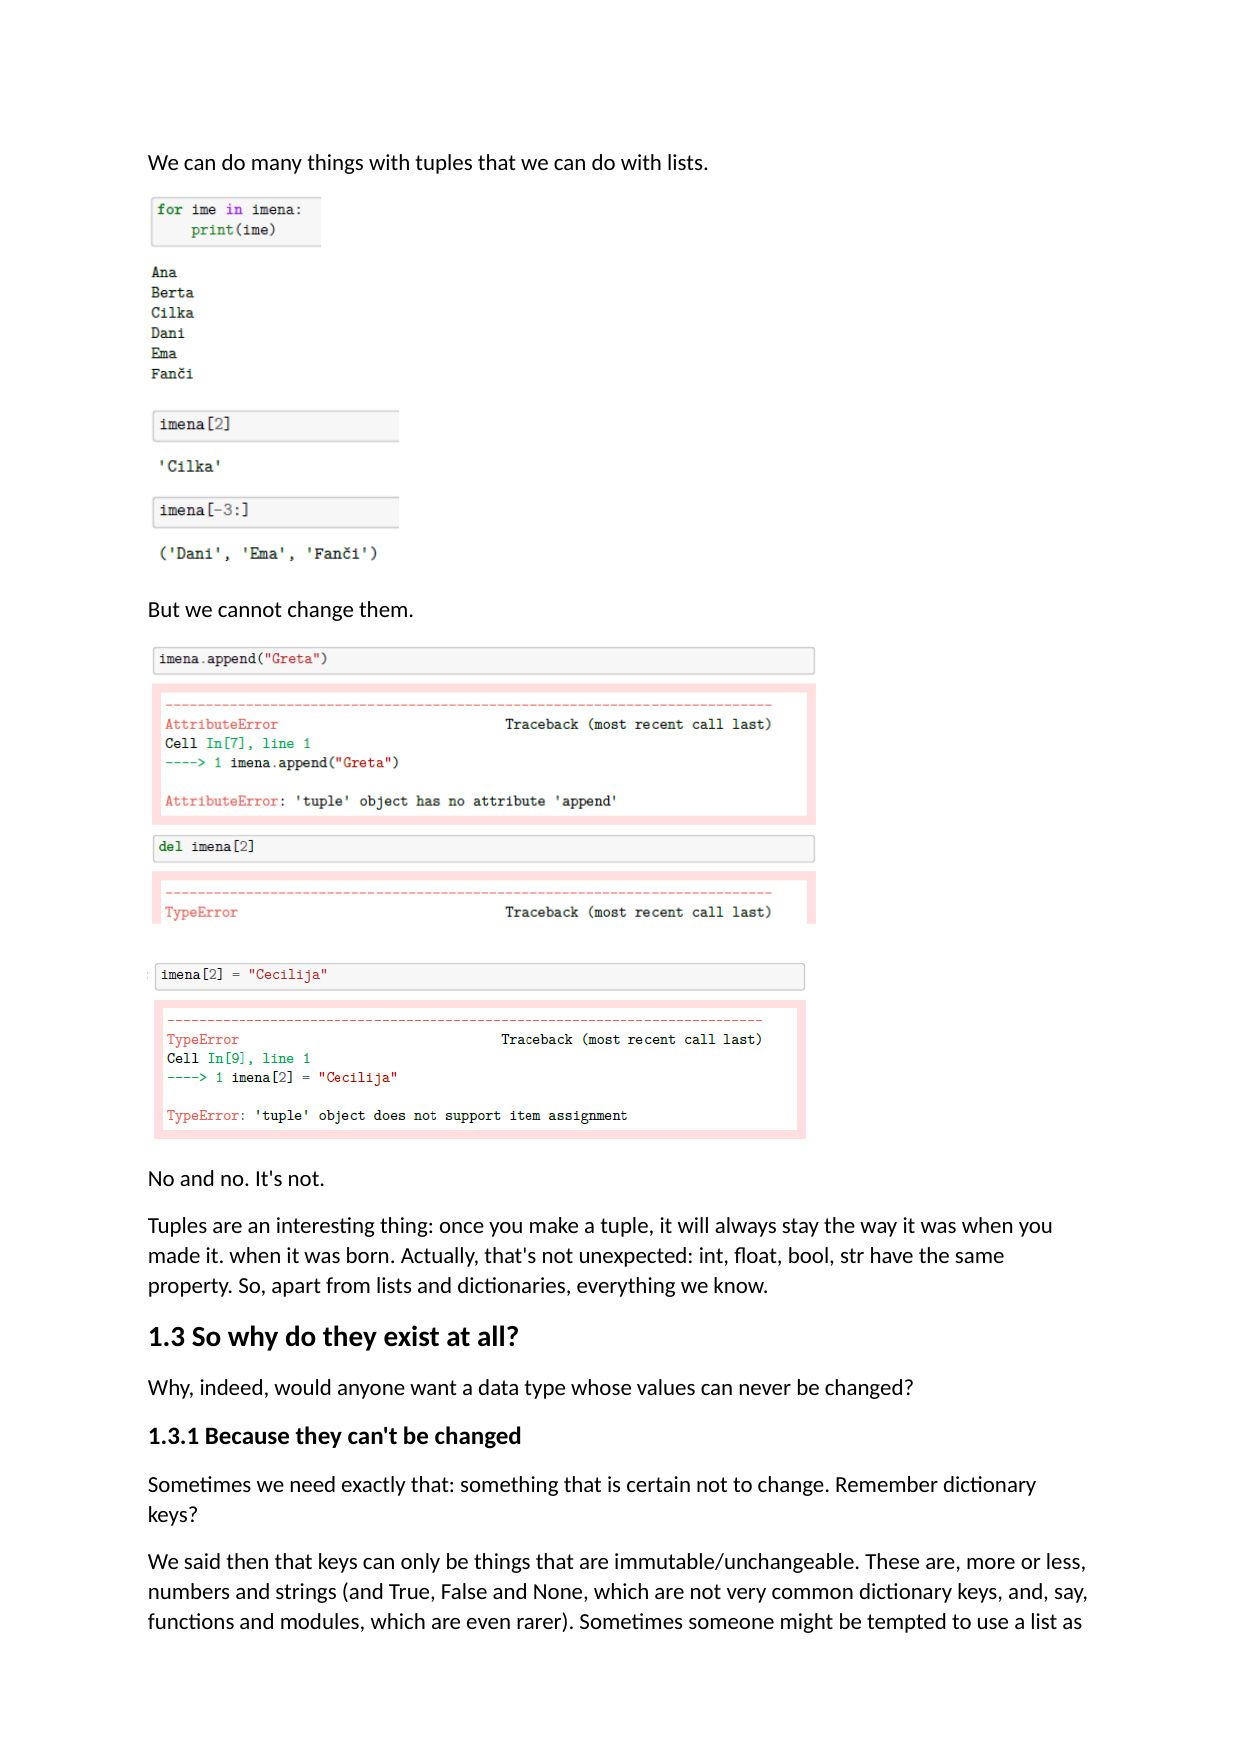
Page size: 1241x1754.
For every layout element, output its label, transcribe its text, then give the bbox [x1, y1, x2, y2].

text We can do many things with tuples that we can do with lists. [148, 148, 1093, 176]
picture [147, 194, 322, 386]
picture [147, 963, 813, 1146]
picture [147, 403, 400, 576]
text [148, 1547, 1093, 1635]
text No and no. It's not. [148, 1164, 1093, 1192]
text Sometimes we need exactly that: something that is certain not to change. Remember dictionary keys? [148, 1470, 1093, 1528]
text But we cannot change them. [148, 595, 1093, 623]
text 1.3.1 Because they can't be changed [148, 1420, 1093, 1451]
picture [147, 641, 832, 945]
text Tuples are an interesting thing: once you make a tuple, it will always stay the way it was when you made it. when it was born. Actually, that's not unexpected: int, float, bool, str have the same property. So, apart from lists and dictionaries, everything we know. [148, 1211, 1093, 1299]
text 1.3 So why do they exist at all? [148, 1318, 1093, 1354]
text Why, indeed, would anyone want a data type whose values can never be changed? [148, 1373, 1093, 1401]
